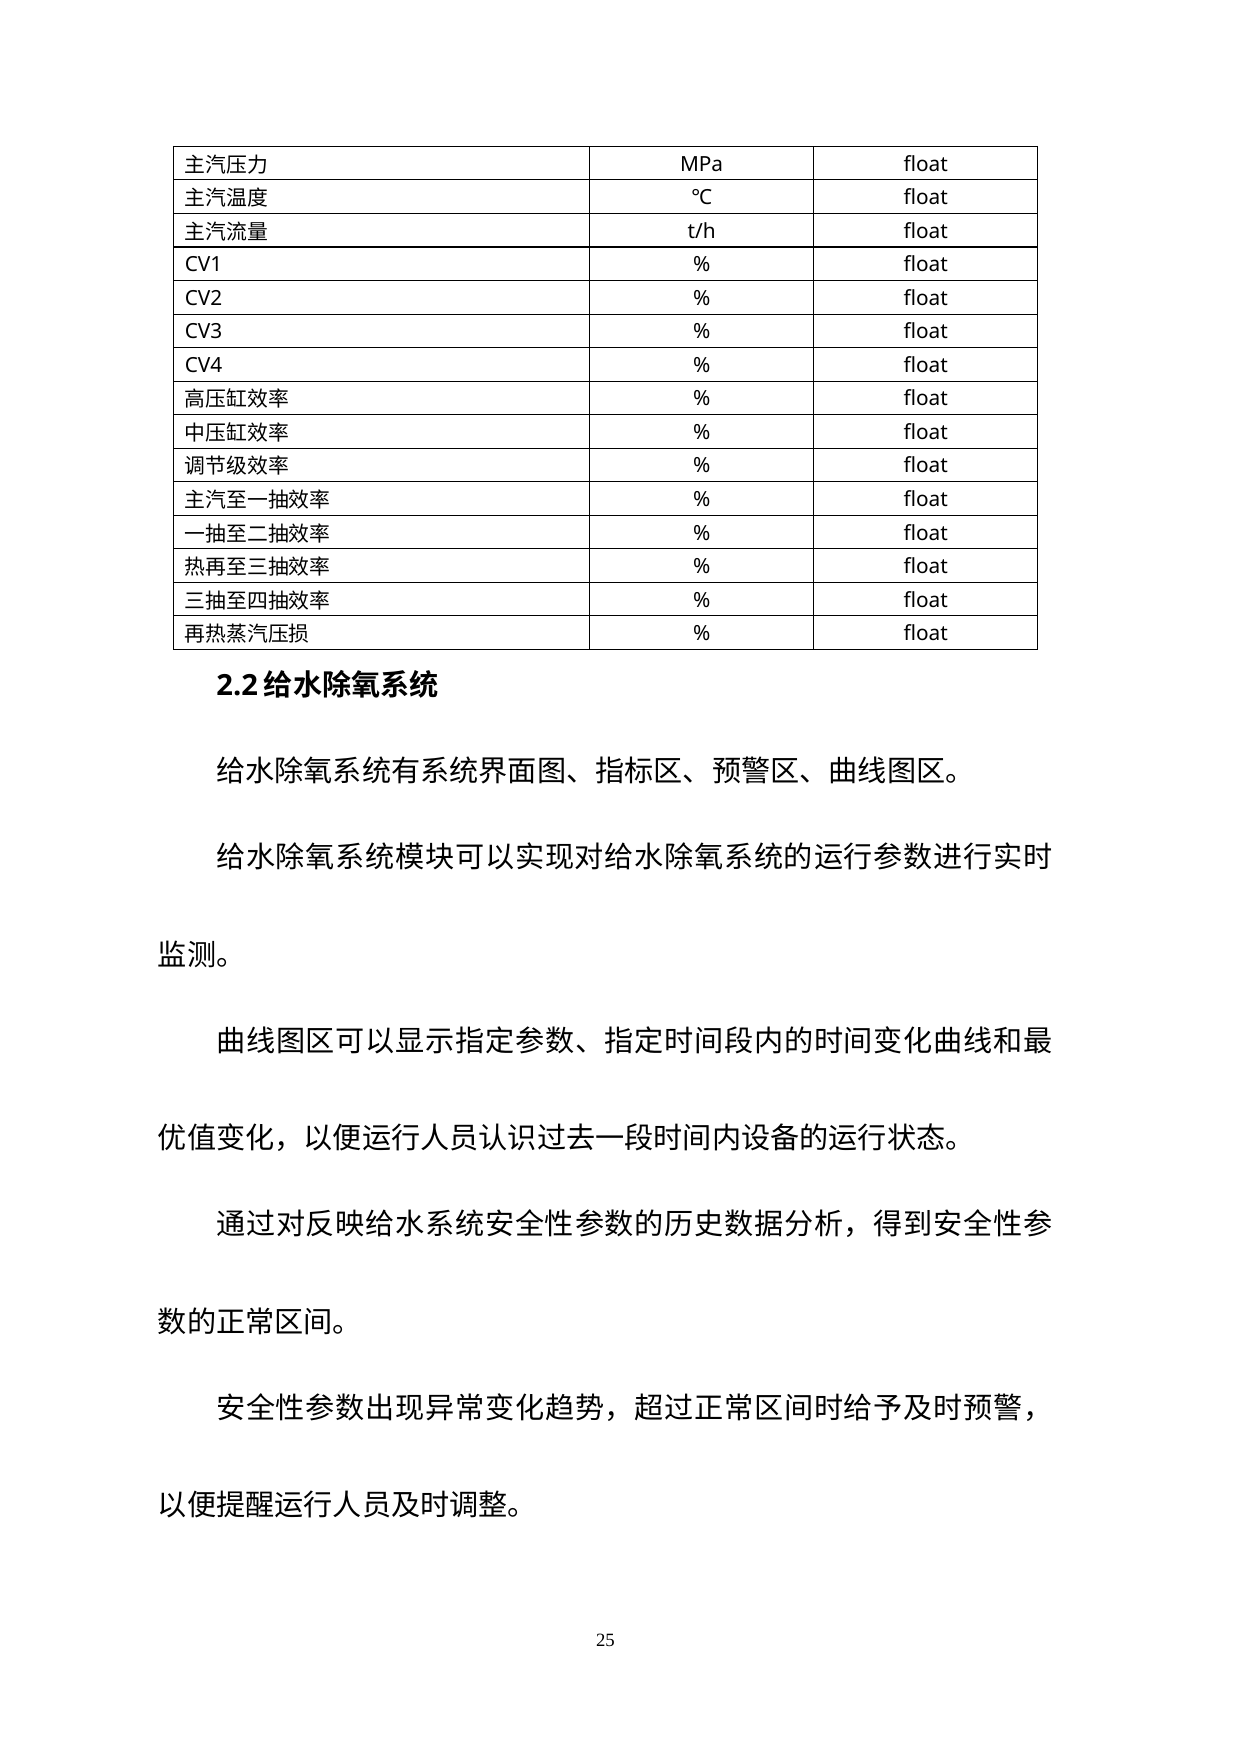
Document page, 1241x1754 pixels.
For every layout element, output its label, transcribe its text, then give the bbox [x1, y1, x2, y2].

text 通过对反映给水系统安全性参数的历史数据分析，得到安全性参数的正常区间。 [158, 1189, 1053, 1352]
table_cell % [590, 549, 813, 582]
table_cell 主汽温度 [174, 180, 589, 213]
table_cell % [590, 382, 813, 414]
table_cell ℃ [590, 180, 813, 213]
table_cell float [814, 516, 1037, 548]
table_cell float [814, 315, 1037, 347]
table_cell CV4 [174, 348, 589, 381]
table_cell CV3 [174, 315, 589, 347]
table_cell % [590, 616, 813, 649]
table_cell float [814, 616, 1037, 649]
table_cell % [590, 415, 813, 448]
table_cell % [590, 348, 813, 381]
table_cell float [814, 248, 1037, 280]
table_cell % [590, 281, 813, 313]
table_cell 主汽至一抽效率 [174, 482, 589, 515]
table_cell % [590, 449, 813, 481]
table_cell float [814, 147, 1037, 179]
table_cell t/h [590, 214, 813, 246]
table_cell float [814, 449, 1037, 481]
table_cell % [590, 516, 813, 548]
table_cell float [814, 382, 1037, 414]
table_cell % [590, 248, 813, 280]
text 安全性参数出现异常变化趋势，超过正常区间时给予及时预警，以便提醒运行人员及时调整。 [158, 1373, 1053, 1536]
table_cell 高压缸效率 [174, 382, 589, 414]
table_cell float [814, 214, 1037, 246]
table_cell float [814, 348, 1037, 381]
table_cell float [814, 482, 1037, 515]
text 曲线图区可以显示指定参数、指定时间段内的时间变化曲线和最优值变化，以便运行人员认识过去一段时间内设备的运行状态。 [158, 1006, 1053, 1168]
table_cell 主汽压力 [174, 147, 589, 179]
table_cell float [814, 583, 1037, 615]
table_cell float [814, 281, 1037, 313]
table_cell 中压缸效率 [174, 415, 589, 448]
table_cell % [590, 583, 813, 615]
table_cell float [814, 549, 1037, 582]
table_cell float [814, 180, 1037, 213]
table_cell 热再至三抽效率 [174, 549, 589, 582]
table_cell 调节级效率 [174, 449, 589, 481]
table_cell % [590, 482, 813, 515]
table_cell MPa [590, 147, 813, 179]
table_cell 主汽流量 [174, 214, 589, 246]
table_cell CV1 [174, 248, 589, 280]
text 给水除氧系统有系统界面图、指标区、预警区、曲线图区。 [158, 736, 1053, 801]
table_cell 三抽至四抽效率 [174, 583, 589, 615]
table_cell % [590, 315, 813, 347]
text 给水除氧系统模块可以实现对给水除氧系统的运行参数进行实时监测。 [158, 822, 1053, 985]
table_cell float [814, 415, 1037, 448]
subtitle 2.2给水除氧系统 [158, 650, 1053, 715]
table_cell 再热蒸汽压损 [174, 616, 589, 649]
table_cell 一抽至二抽效率 [174, 516, 589, 548]
table_cell CV2 [174, 281, 589, 313]
